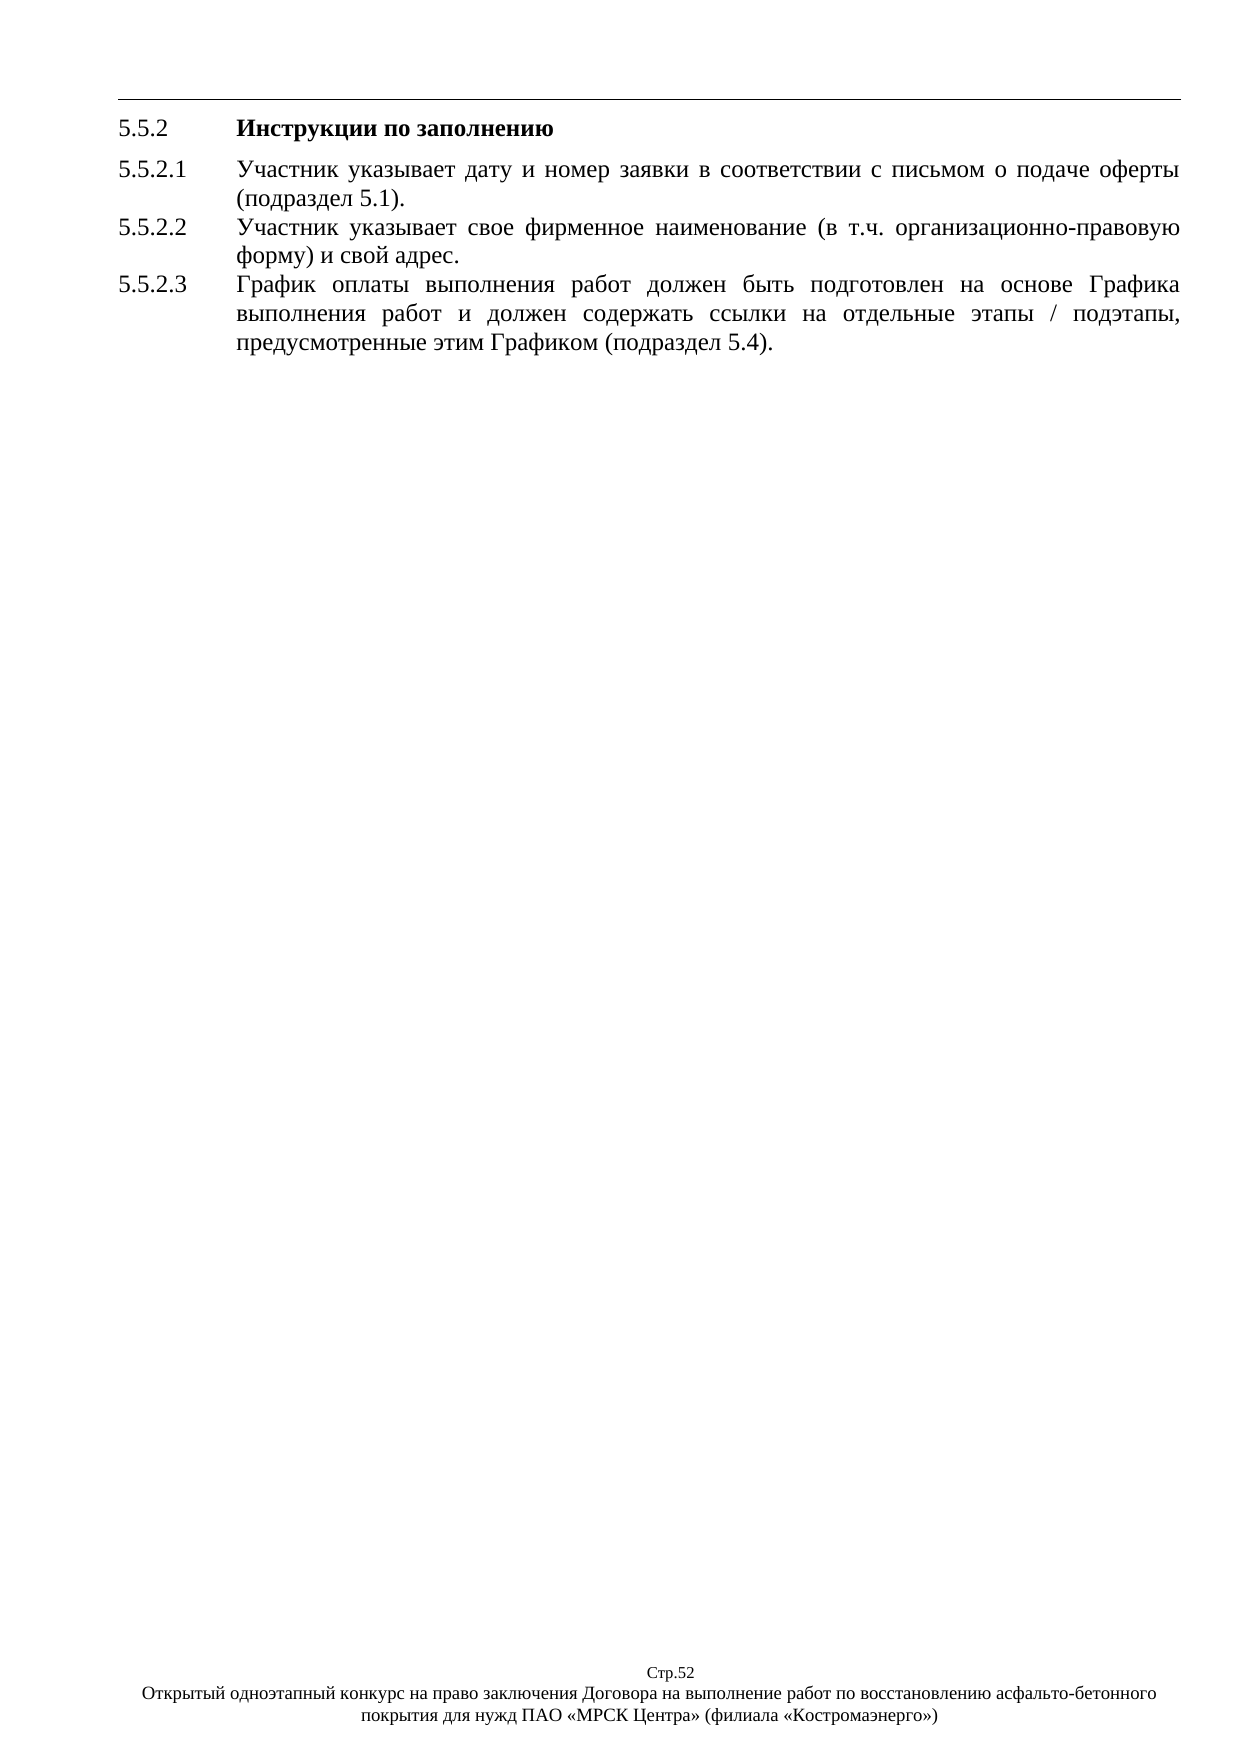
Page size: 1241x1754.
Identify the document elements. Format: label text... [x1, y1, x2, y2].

subtitle Инструкции по заполнению [118, 113, 1181, 142]
list Участник указывает свое фирменное наименование (в т.ч. организационно-правовую форму) и свой адрес. [118, 212, 1181, 269]
list График оплаты выполнения работ должен быть подготовлен на основе Графика выполнения работ и должен содержать ссылки на отдельные этапы / подэтапы, предусмотренные этим Графиком (подраздел 5.4). [118, 269, 1181, 355]
list Участник указывает дату и номер заявки в соответствии с письмом о подаче оферты (подраздел 5.1). [118, 154, 1181, 212]
